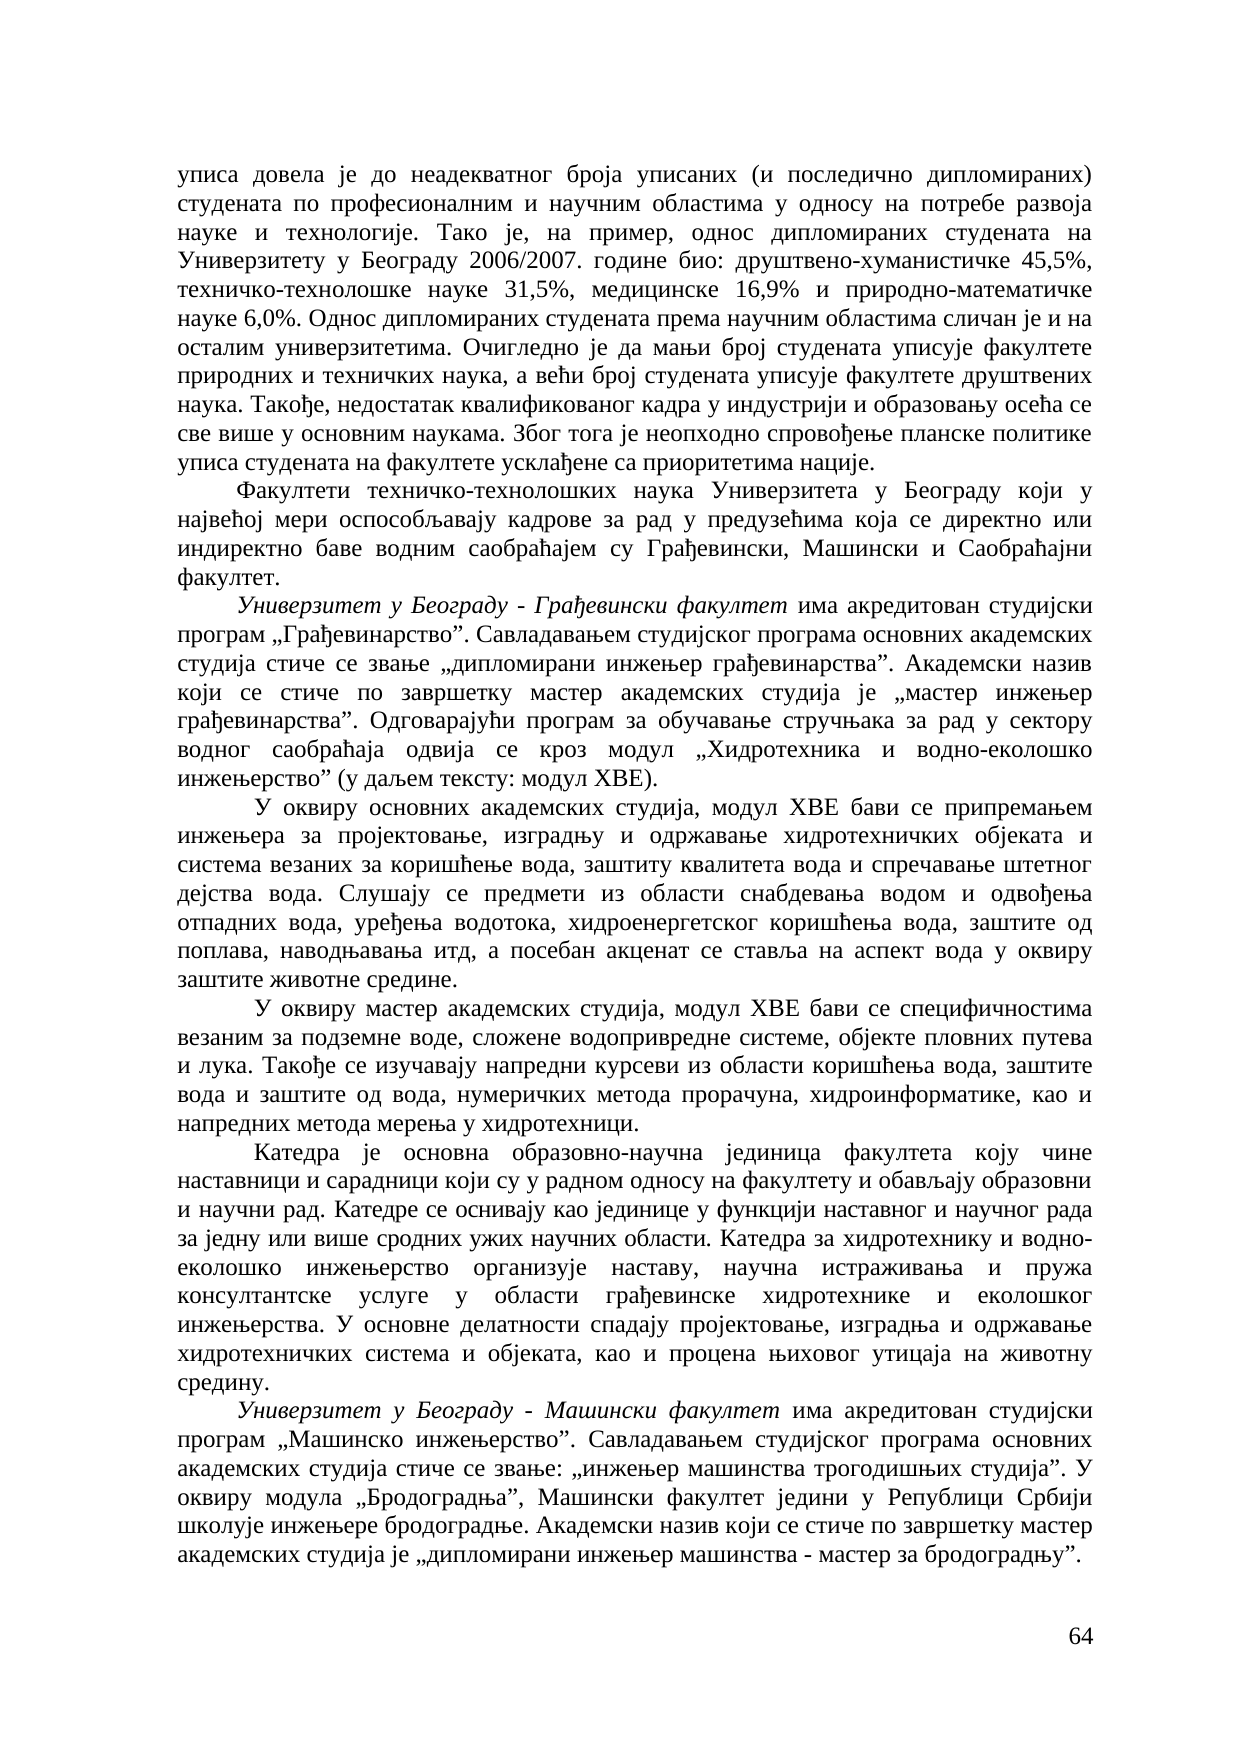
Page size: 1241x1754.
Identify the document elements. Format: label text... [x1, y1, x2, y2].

text Универзитет у Београду - Машински факултет има акредитован студијски програм „Машинско инжењерство”. Савладавањем студијског програма основних академских студија стиче се звање: „инжењер машинства трогодишњих студија”. У оквиру модула „Бродоградња”, Машински факултет једини у Републици Србији школује инжењере бродоградње. Академски назив који се стиче по завршетку мастер академских студија је „дипломирани инжењер машинства - мастер за бродоградњу”. [177, 1396, 1093, 1568]
text Катедра је основна образовно-научна јединица факултета коју чине наставници и сарадници који су у радном односу на факултету и обављају образовни и научни рад. Катедре се оснивају као јединице у функцији наставног и научног рада за једну или више сродних ужих научних области. Катедрa за хидротехнику и водно-еколошко инжењерство организује наставу, научна истраживања и пружа консултантске услуге у области грађевинске хидротехнике и еколошког инжењерства. У основне делатности спадају пројектовање, изградња и одржавање хидротехничких система и објеката, као и процена њиховог утицаја на животну средину. [177, 1137, 1093, 1396]
text Универзитет у Београду - Грађевински факултет има акредитован студијски програм „Грађевинарство”. Савладавањем студијског програма основних академских студија стиче се звање „дипломирани инжењер грађевинарства”. Академски назив који се стиче по завршетку мастер академских студија је „мастер инжењер грађевинарства”. Одговарајући програм за обучавање стручњака за рад у сектору водног саобраћаја одвија се кроз модул „Хидротехника и водно-еколошко инжењерство” (у даљем тексту: модул ХВЕ). [177, 591, 1093, 792]
text Факултети техничко-технолошких наука Универзитета у Београду који у највећој мери оспособљавају кадрове за рад у предузећима која се директно или индиректно баве водним саобраћајем су Грађевински, Машински и Саобраћајни факултет. [177, 476, 1093, 591]
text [177, 159, 1093, 476]
text У оквиру мастер академских студија, модул ХВЕ бави се специфичностима везаним за подземне воде, сложене водопривредне системе, објекте пловних путева и лука. Такође се изучавају напредни курсеви из области коришћења вода, заштите вода и заштите од вода, нумеричких метода прорачуна, хидроинформатике, као и напредних метода мерења у хидротехници. [177, 993, 1093, 1137]
text У оквиру основних академских студија, модул ХВЕ бави се припремањем инжењера за пројектовање, изградњу и одржавање хидротехничких објеката и система везаних за коришћење вода, заштиту квалитета вода и спречавање штетног дејства вода. Слушају се предмети из области снабдевања водом и одвођења отпадних вода, уређења водотока, хидроенергетског коришћења вода, заштите од поплава, наводњавања итд, а посебан акценат се ставља на аспект вода у оквиру заштите животне средине. [177, 792, 1093, 993]
